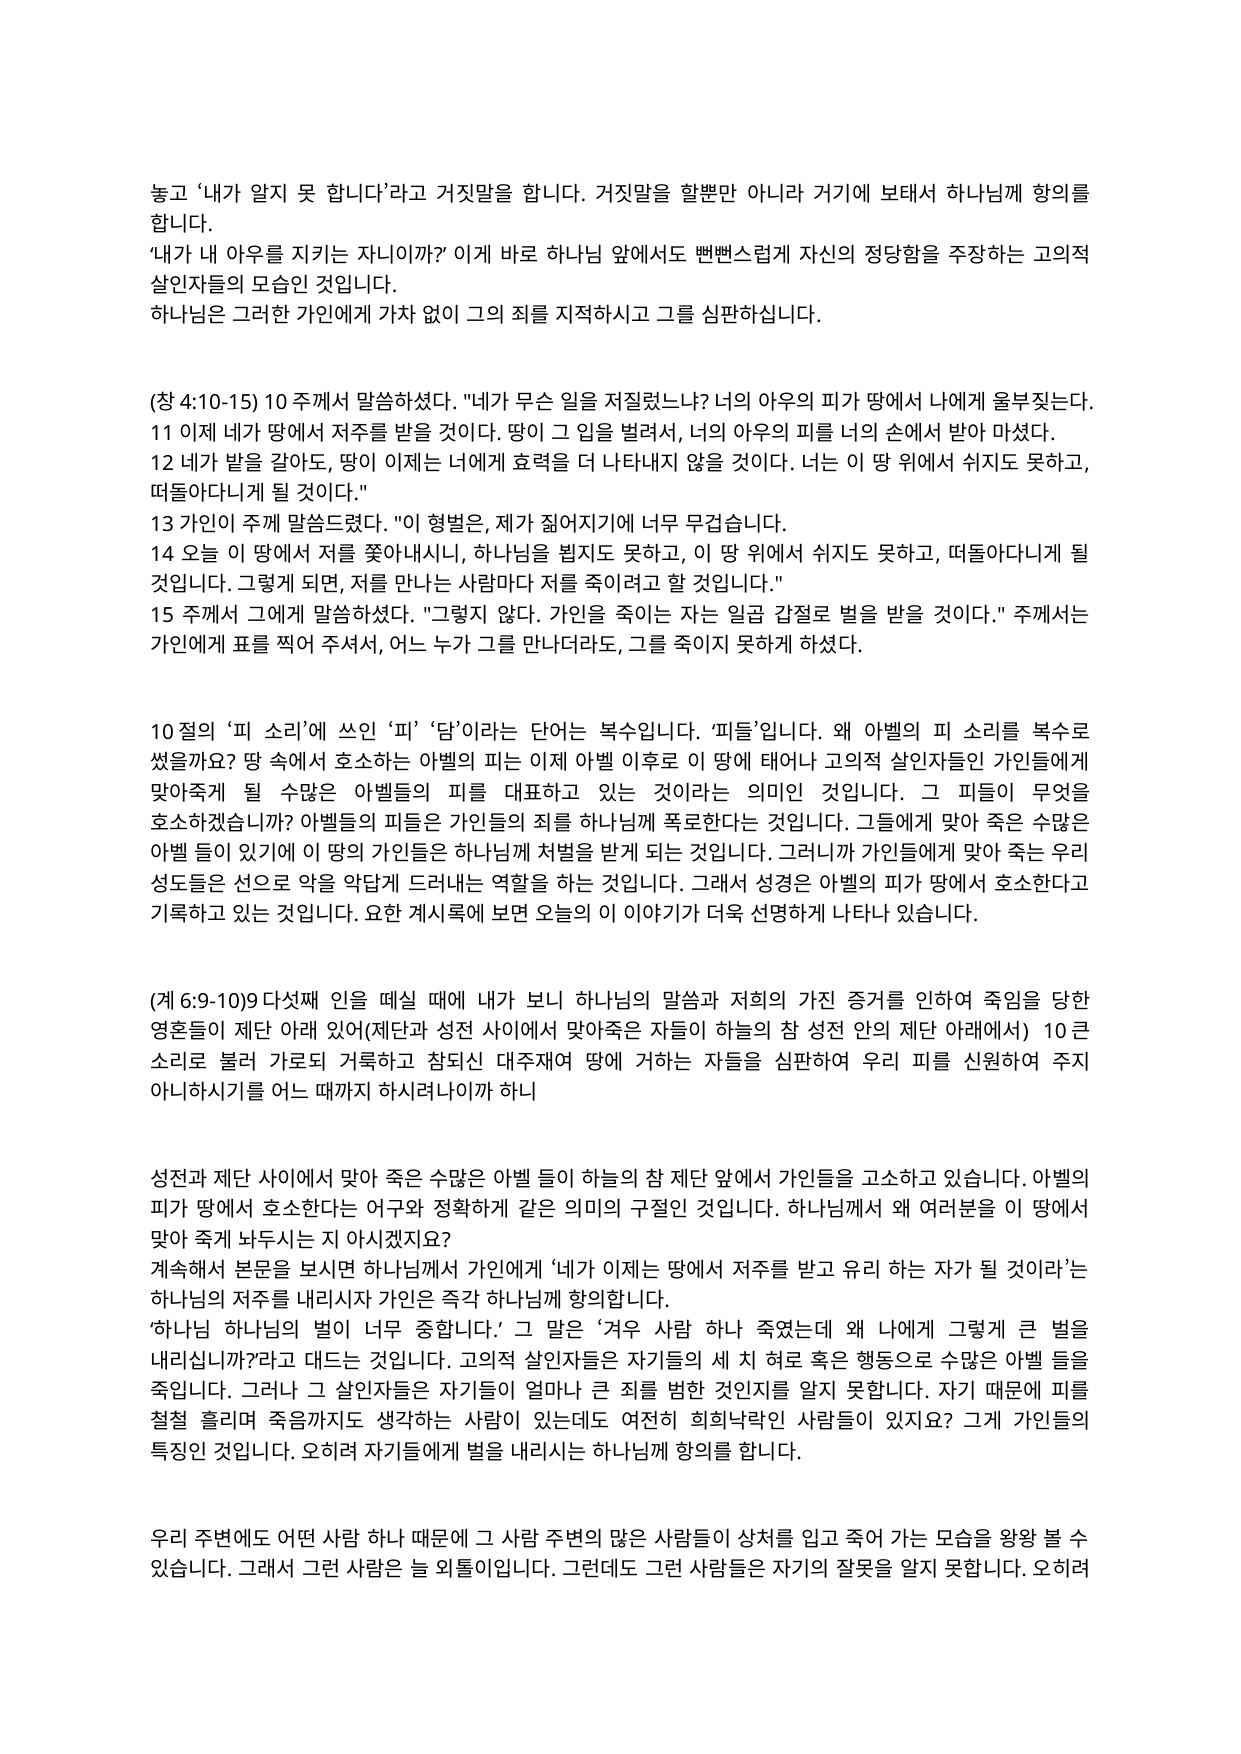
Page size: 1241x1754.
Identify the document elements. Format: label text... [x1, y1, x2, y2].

text ‘하나님 하나님의 벌이 너무 중합니다.’ 그 말은 ‘겨우 사람 하나 죽였는데 왜 나에게 그렇게 큰 벌을 내리십니까?’라고 대드는 것입니다. 고의적 살인자들은 자기들의 세 치 혀로 혹은 행동으로 수많은 아벨 들을 죽입니다. 그러나 그 살인자들은 자기들이 얼마나 큰 죄를 범한 것인지를 알지 못합니다. 자기 때문에 피를 철철 흘리며 죽음까지도 생각하는 사람이 있는데도 여전히 희희낙락인 사람들이 있지요? 그게 가인들의 특징인 것입니다. 오히려 자기들에게 벌을 내리시는 하나님께 항의를 합니다. [150, 1314, 1090, 1465]
text 성전과 제단 사이에서 맞아 죽은 수많은 아벨 들이 하늘의 참 제단 앞에서 가인들을 고소하고 있습니다. 아벨의 피가 땅에서 호소한다는 어구와 정확하게 같은 의미의 구절인 것입니다. 하나님께서 왜 여러분을 이 땅에서 맞아 죽게 놔두시는 지 아시겠지요? [150, 1162, 1090, 1253]
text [150, 1522, 1090, 1583]
text (창4:10‐15) 10 주께서 말씀하셨다. "네가 무슨 일을 저질렀느냐? 너의 아우의 피가 땅에서 나에게 울부짖는다. [150, 386, 1090, 416]
text 계속해서 본문을 보시면 하나님께서 가인에게 ‘네가 이제는 땅에서 저주를 받고 유리 하는 자가 될 것이라’는 하나님의 저주를 내리시자 가인은 즉각 하나님께 항의합니다. [150, 1253, 1090, 1314]
text 11 이제 네가 땅에서 저주를 받을 것이다. 땅이 그 입을 벌려서, 너의 아우의 피를 너의 손에서 받아 마셨다. [150, 416, 1090, 446]
text 15 주께서 그에게 말씀하셨다. "그렇지 않다. 가인을 죽이는 자는 일곱 갑절로 벌을 받을 것이다." 주께서는 가인에게 표를 찍어 주셔서, 어느 누가 그를 만나더라도, 그를 죽이지 못하게 하셨다. [150, 598, 1090, 658]
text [150, 177, 1090, 238]
text ‘내가 내 아우를 지키는 자니이까?’ 이게 바로 하나님 앞에서도 뻔뻔스럽게 자신의 정당함을 주장하는 고의적 살인자들의 모습인 것입니다. [150, 238, 1090, 298]
text (계6:9‐10)9다섯째 인을 떼실 때에 내가 보니 하나님의 말씀과 저희의 가진 증거를 인하여 죽임을 당한 영혼들이 제단 아래 있어(제단과 성전 사이에서 맞아죽은 자들이 하늘의 참 성전 안의 제단 아래에서) 10큰 소리로 불러 가로되 거룩하고 참되신 대주재여 땅에 거하는 자들을 심판하여 우리 피를 신원하여 주지 아니하시기를 어느 때까지 하시려나이까 하니 [150, 984, 1090, 1105]
text 10절의 ‘피 소리’에 쓰인 ‘피’ ‘담’이라는 단어는 복수입니다. ‘피들’입니다. 왜 아벨의 피 소리를 복수로 썼을까요? 땅 속에서 호소하는 아벨의 피는 이제 아벨 이후로 이 땅에 태어나 고의적 살인자들인 가인들에게 맞아죽게 될 수많은 아벨들의 피를 대표하고 있는 것이라는 의미인 것입니다. 그 피들이 무엇을 호소하겠습니까? 아벨들의 피들은 가인들의 죄를 하나님께 폭로한다는 것입니다. 그들에게 맞아 죽은 수많은 아벨 들이 있기에 이 땅의 가인들은 하나님께 처벌을 받게 되는 것입니다. 그러니까 가인들에게 맞아 죽는 우리 성도들은 선으로 악을 악답게 드러내는 역할을 하는 것입니다. 그래서 성경은 아벨의 피가 땅에서 호소한다고 기록하고 있는 것입니다. 요한 계시록에 보면 오늘의 이 이야기가 더욱 선명하게 나타나 있습니다. [150, 715, 1090, 927]
text 하나님은 그러한 가인에게 가차 없이 그의 죄를 지적하시고 그를 심판하십니다. [150, 298, 1090, 329]
text 14 오늘 이 땅에서 저를 쫓아내시니, 하나님을 뵙지도 못하고, 이 땅 위에서 쉬지도 못하고, 떠돌아다니게 될 것입니다. 그렇게 되면, 저를 만나는 사람마다 저를 죽이려고 할 것입니다." [150, 537, 1090, 598]
text 13 가인이 주께 말씀드렸다. "이 형벌은, 제가 짊어지기에 너무 무겁습니다. [150, 507, 1090, 537]
text 12 네가 밭을 갈아도, 땅이 이제는 너에게 효력을 더 나타내지 않을 것이다. 너는 이 땅 위에서 쉬지도 못하고, 떠돌아다니게 될 것이다." [150, 446, 1090, 507]
